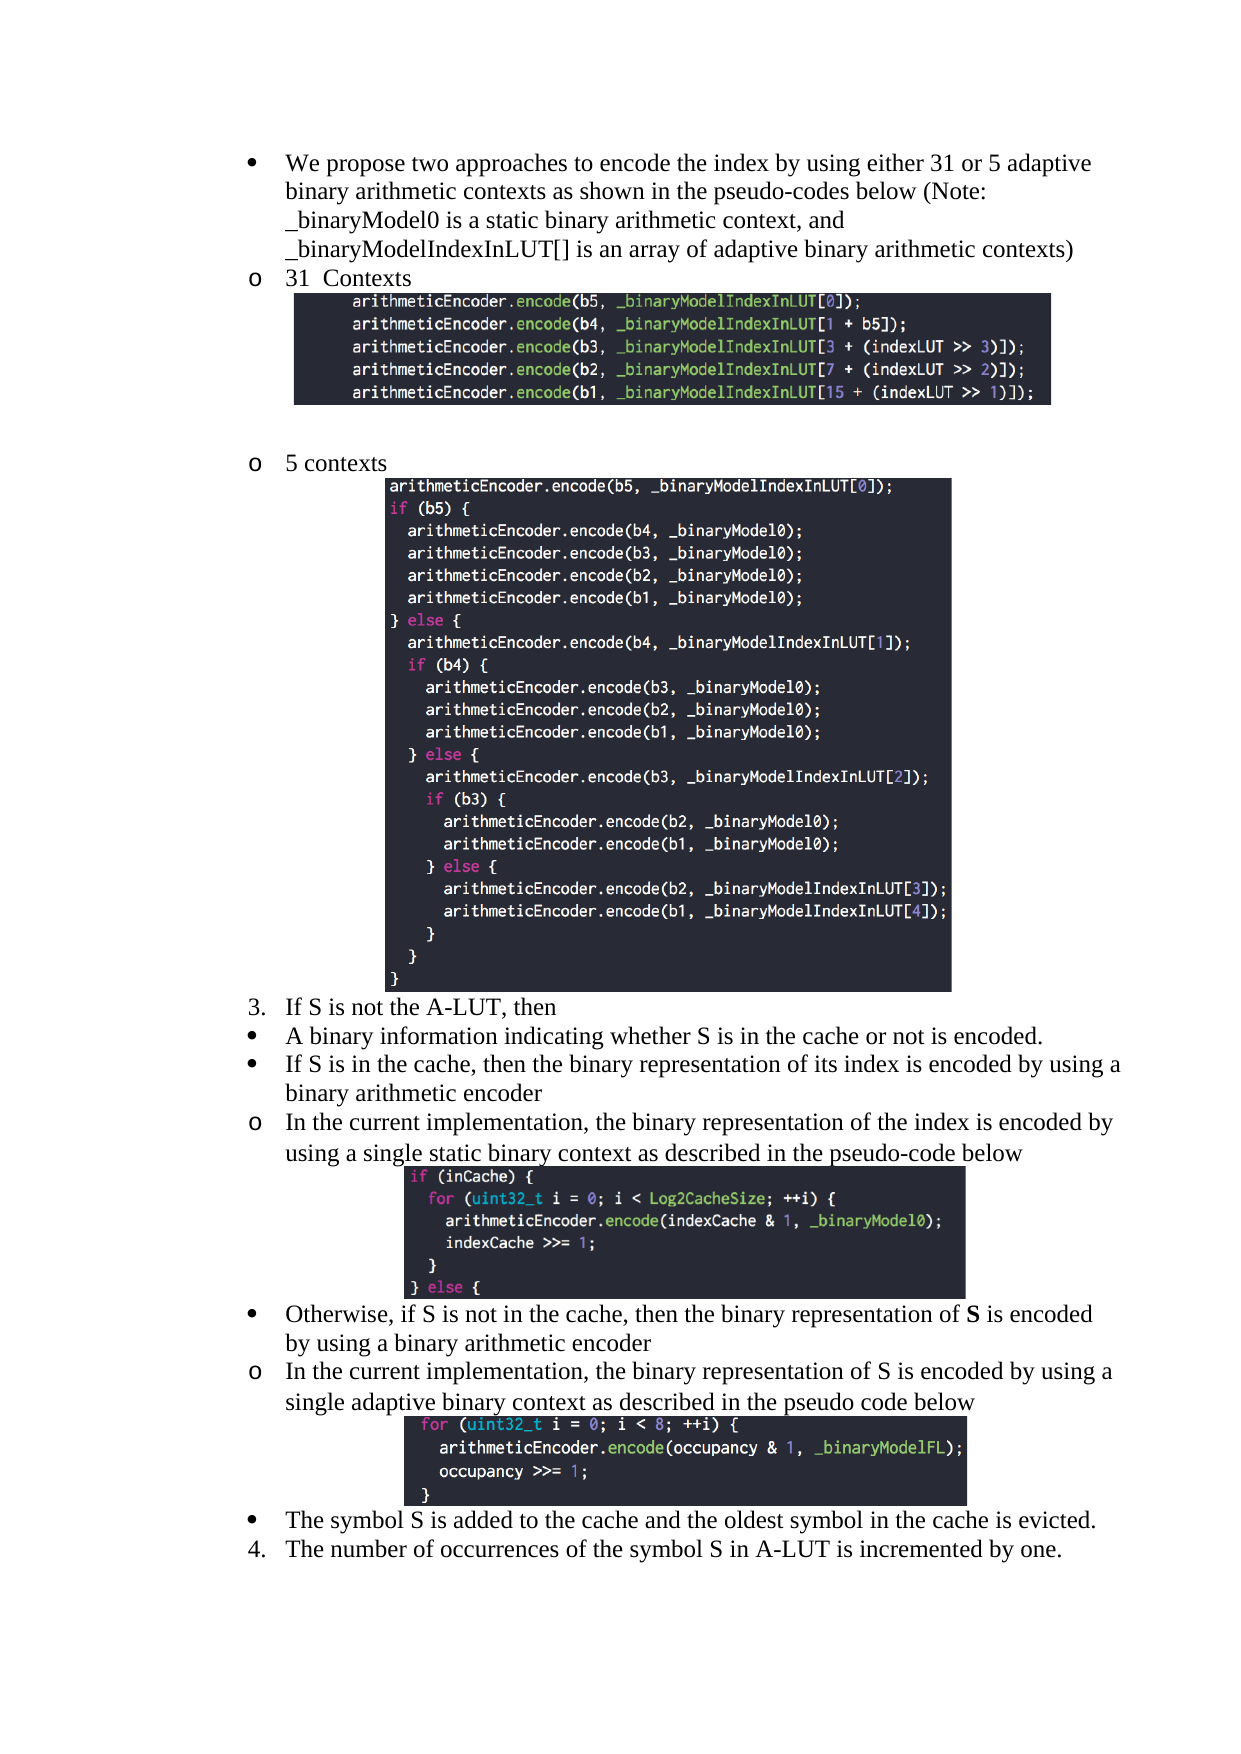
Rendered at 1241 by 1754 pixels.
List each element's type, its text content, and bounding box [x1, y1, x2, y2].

list A binary information indicating whether S is in the cache or not is encoded. [248, 1021, 1122, 1049]
list 31 Contexts [248, 263, 1122, 293]
list If S is not the A-LUT, then [248, 992, 1122, 1021]
list 5 contexts [248, 448, 1122, 479]
picture [404, 1416, 968, 1506]
picture [293, 293, 1052, 405]
list The number of occurrences of the symbol S in A-LUT is incremented by one. [248, 1534, 1122, 1563]
picture [385, 478, 952, 992]
list In the current implementation, the binary representation of S is encoded by using a single adaptive binary context as described in the pseudo code below [248, 1356, 1122, 1416]
list Otherwise, if S is not in the cache, then the binary representation of S is encoded by using a binary arithmetic encoder [248, 1299, 1122, 1356]
list The symbol S is added to the cache and the oldest symbol in the cache is evicted. [248, 1506, 1122, 1534]
picture [404, 1166, 966, 1299]
list In the current implementation, the binary representation of the index is encoded by using a single static binary context as described in the pseudo-code below [248, 1107, 1122, 1167]
list If S is in the cache, then the binary representation of its index is encoded by using a binary arithmetic encoder [248, 1049, 1122, 1107]
list We propose two approaches to encode the index by using either 31 or 5 adaptive binary arithmetic contexts as shown in the pseudo-codes below (Note: _binaryModel0 is a static binary arithmetic context, and _binaryModelIndexInLUT[] is an array of adaptive binary arithmetic contexts) [248, 148, 1122, 263]
